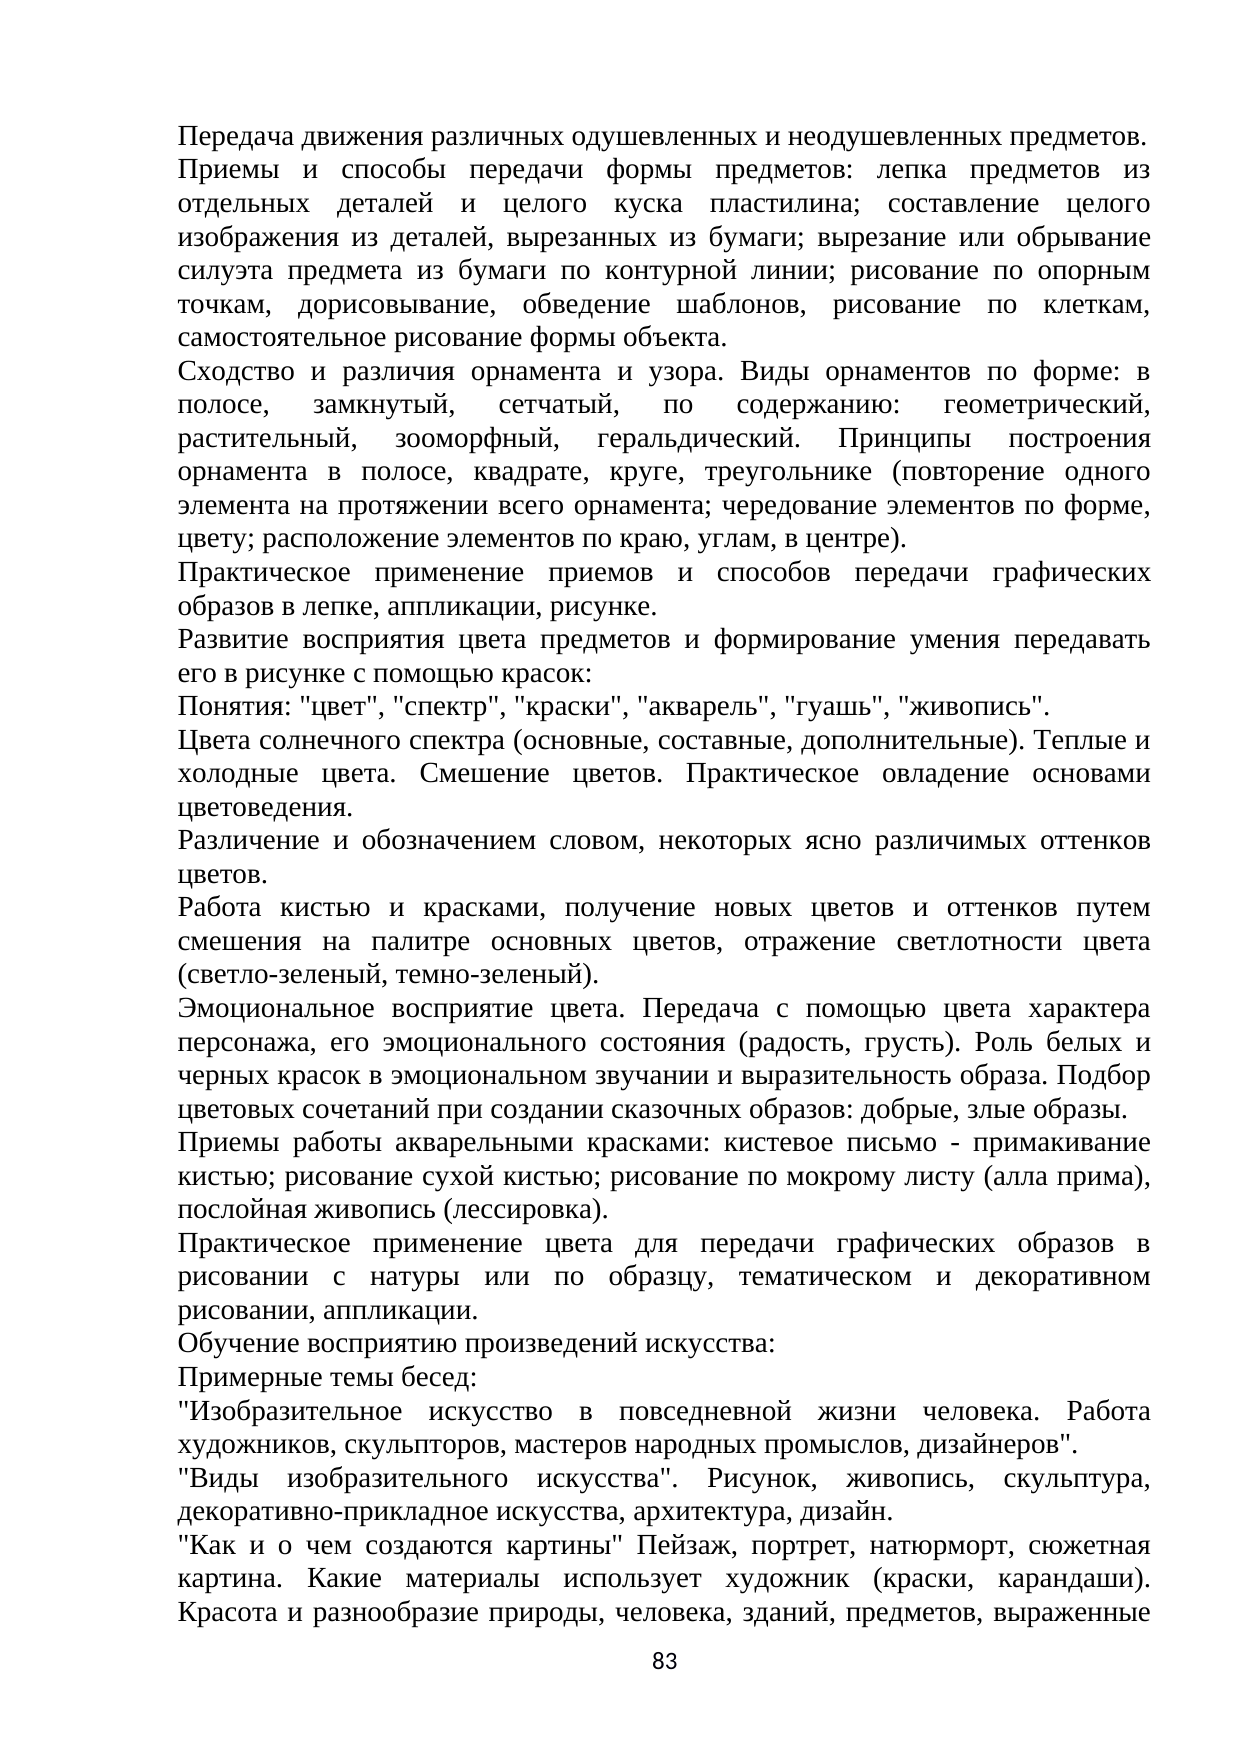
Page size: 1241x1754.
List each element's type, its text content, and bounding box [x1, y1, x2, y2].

text Практическое применение цвета для передачи графических образов в рисовании с натуры или по образцу, тематическом и декоративном рисовании, аппликации. [177, 1225, 1152, 1326]
text "Изобразительное искусство в повседневной жизни человека. Работа художников, скульпторов, мастеров народных промыслов, дизайнеров". [177, 1393, 1152, 1460]
text Передача движения различных одушевленных и неодушевленных предметов. [177, 118, 1152, 152]
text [177, 1527, 1152, 1627]
text Приемы и способы передачи формы предметов: лепка предметов из отдельных деталей и целого куска пластилина; составление целого изображения из деталей, вырезанных из бумаги; вырезание или обрывание силуэта предмета из бумаги по контурной линии; рисование по опорным точкам, дорисовывание, обведение шаблонов, рисование по клеткам, самостоятельное рисование формы объекта. [177, 152, 1152, 353]
text Приемы работы акварельными красками: кистевое письмо - примакивание кистью; рисование сухой кистью; рисование по мокрому листу (алла прима), послойная живопись (лессировка). [177, 1124, 1152, 1225]
text "Виды изобразительного искусства". Рисунок, живопись, скульптура, декоративно-прикладное искусства, архитектура, дизайн. [177, 1460, 1152, 1527]
text Эмоциональное восприятие цвета. Передача с помощью цвета характера персонажа, его эмоционального состояния (радость, грусть). Роль белых и черных красок в эмоциональном звучании и выразительность образа. Подбор цветовых сочетаний при создании сказочных образов: добрые, злые образы. [177, 990, 1152, 1124]
text Понятия: "цвет", "спектр", "краски", "акварель", "гуашь", "живопись". [177, 688, 1152, 722]
text Различение и обозначением словом, некоторых ясно различимых оттенков цветов. [177, 822, 1152, 889]
text Развитие восприятия цвета предметов и формирование умения передавать его в рисунке с помощью красок: [177, 621, 1152, 688]
text Примерные темы бесед: [177, 1359, 1152, 1393]
text Сходство и различия орнамента и узора. Виды орнаментов по форме: в полосе, замкнутый, сетчатый, по содержанию: геометрический, растительный, зооморфный, геральдический. Принципы построения орнамента в полосе, квадрате, круге, треугольнике (повторение одного элемента на протяжении всего орнамента; чередование элементов по форме, цвету; расположение элементов по краю, углам, в центре). [177, 353, 1152, 554]
text Цвета солнечного спектра (основные, составные, дополнительные). Теплые и холодные цвета. Смешение цветов. Практическое овладение основами цветоведения. [177, 722, 1152, 822]
text Работа кистью и красками, получение новых цветов и оттенков путем смешения на палитре основных цветов, отражение светлотности цвета (светло-зеленый, темно-зеленый). [177, 889, 1152, 990]
text Практическое применение приемов и способов передачи графических образов в лепке, аппликации, рисунке. [177, 554, 1152, 621]
text Обучение восприятию произведений искусства: [177, 1326, 1152, 1359]
